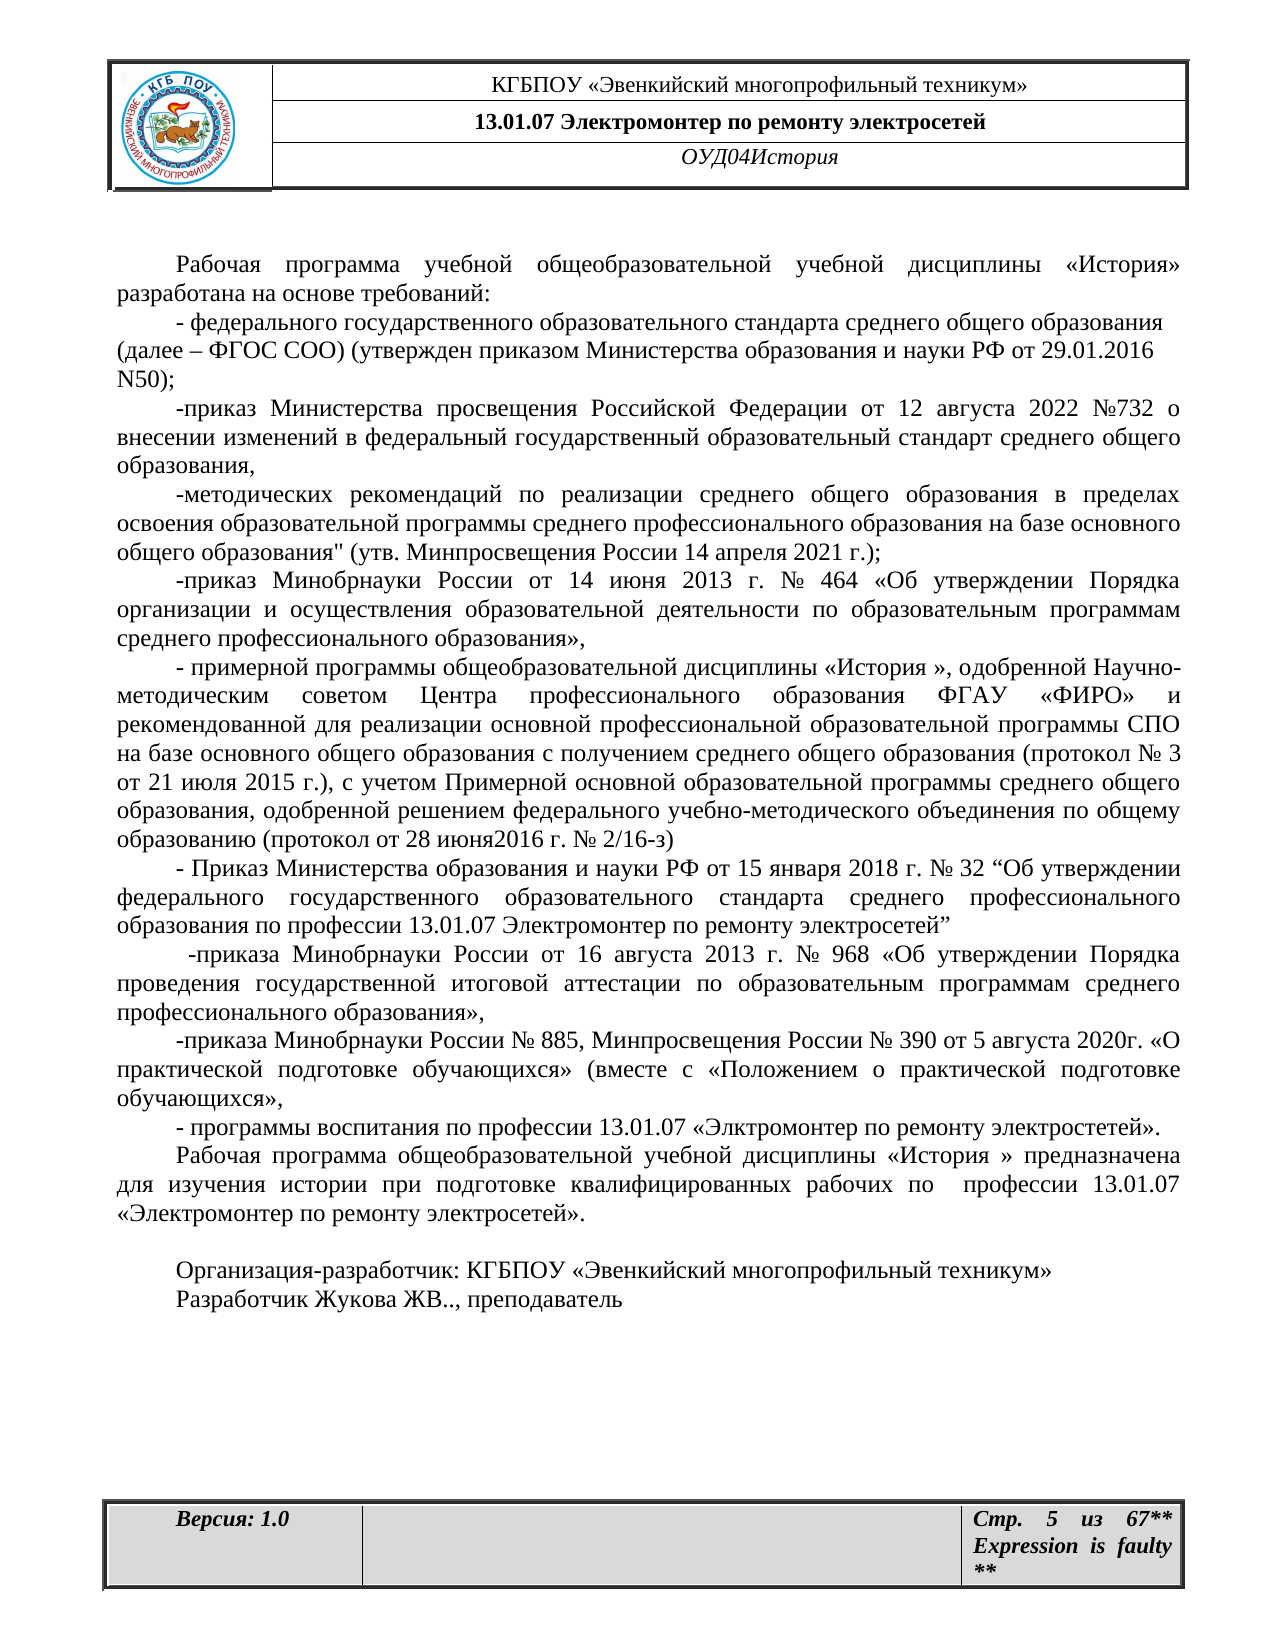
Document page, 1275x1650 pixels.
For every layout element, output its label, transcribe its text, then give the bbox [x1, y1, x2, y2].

text -приказ Минобрнауки России от 14 июня 2013 г. № 464 «Об утверждении Порядка организации и осуществления образовательной деятельности по образовательным программам среднего профессионального образования», [117, 566, 1181, 652]
text - программы воспитания по профессии 13.01.07 «Элктромонтер по ремонту электростетей». [117, 1112, 1181, 1141]
text Рабочая программа общеобразовательной учебной дисциплины «История » предназначена для изучения истории при подготовке квалифицированных рабочих по профессии 13.01.07 «Электромонтер по ремонту электросетей». [117, 1141, 1181, 1227]
text Организация-разработчик: КГБПОУ «Эвенкийский многопрофильный техникум» [117, 1256, 1181, 1284]
text Разработчик Жукова ЖВ.., преподаватель [117, 1284, 1181, 1313]
picture [121, 71, 168, 119]
text -приказ Министерства просвещения Российской Федерации от 12 августа 2022 №732 о внесении изменений в федеральный государственный образовательный стандарт среднего общего образования, [117, 393, 1181, 479]
text -приказа Минобрнауки России № 885, Минпросвещения России № 390 от 5 августа 2020г. «О практической подготовке обучающихся» (вместе с «Положением о практической подготовке обучающихся», [117, 1026, 1181, 1112]
text -приказа Минобрнауки России от 16 августа 2013 г. № 968 «Об утверждении Порядка проведения государственной итоговой аттестации по образовательным программам среднего профессионального образования», [117, 939, 1181, 1026]
text - федерального государственного образовательного стандарта среднего общего образования (далее – ФГОС СОО) (утвержден приказом Министерства образования и науки РФ от 29.01.2016 N50); [117, 307, 1181, 393]
text Рабочая программа учебной общеобразовательной учебной дисциплины «История» разработана на основе требований: [117, 249, 1181, 307]
text - Приказ Министерства образования и науки РФ от 15 января 2018 г. № 32 “Об утверждении федерального государственного образовательного стандарта среднего профессионального образования по профессии 13.01.07 Электромонтер по ремонту электросетей” [117, 853, 1181, 939]
picture [121, 71, 236, 186]
text -методических рекомендаций по реализации среднего общего образования в пределах освоения образовательной программы среднего профессионального образования на базе основного общего образования" (утв. Минпросвещения России 14 апреля 2021 г.); [117, 479, 1181, 566]
text - примерной программы общеобразовательной дисциплины «История », одобренной Научно-методическим советом Центра профессионального образования ФГАУ «ФИРО» и рекомендованной для реализации основной профессиональной образовательной программы СПО на базе основного общего образования с получением среднего общего образования (протокол № 3 от 21 июля 2015 г.), с учетом Примерной основной образовательной программы среднего общего образования, одобренной решением федерального учебно-методического объединения по общему образованию (протокол от 28 июня2016 г. № 2/16-з) [117, 652, 1181, 853]
